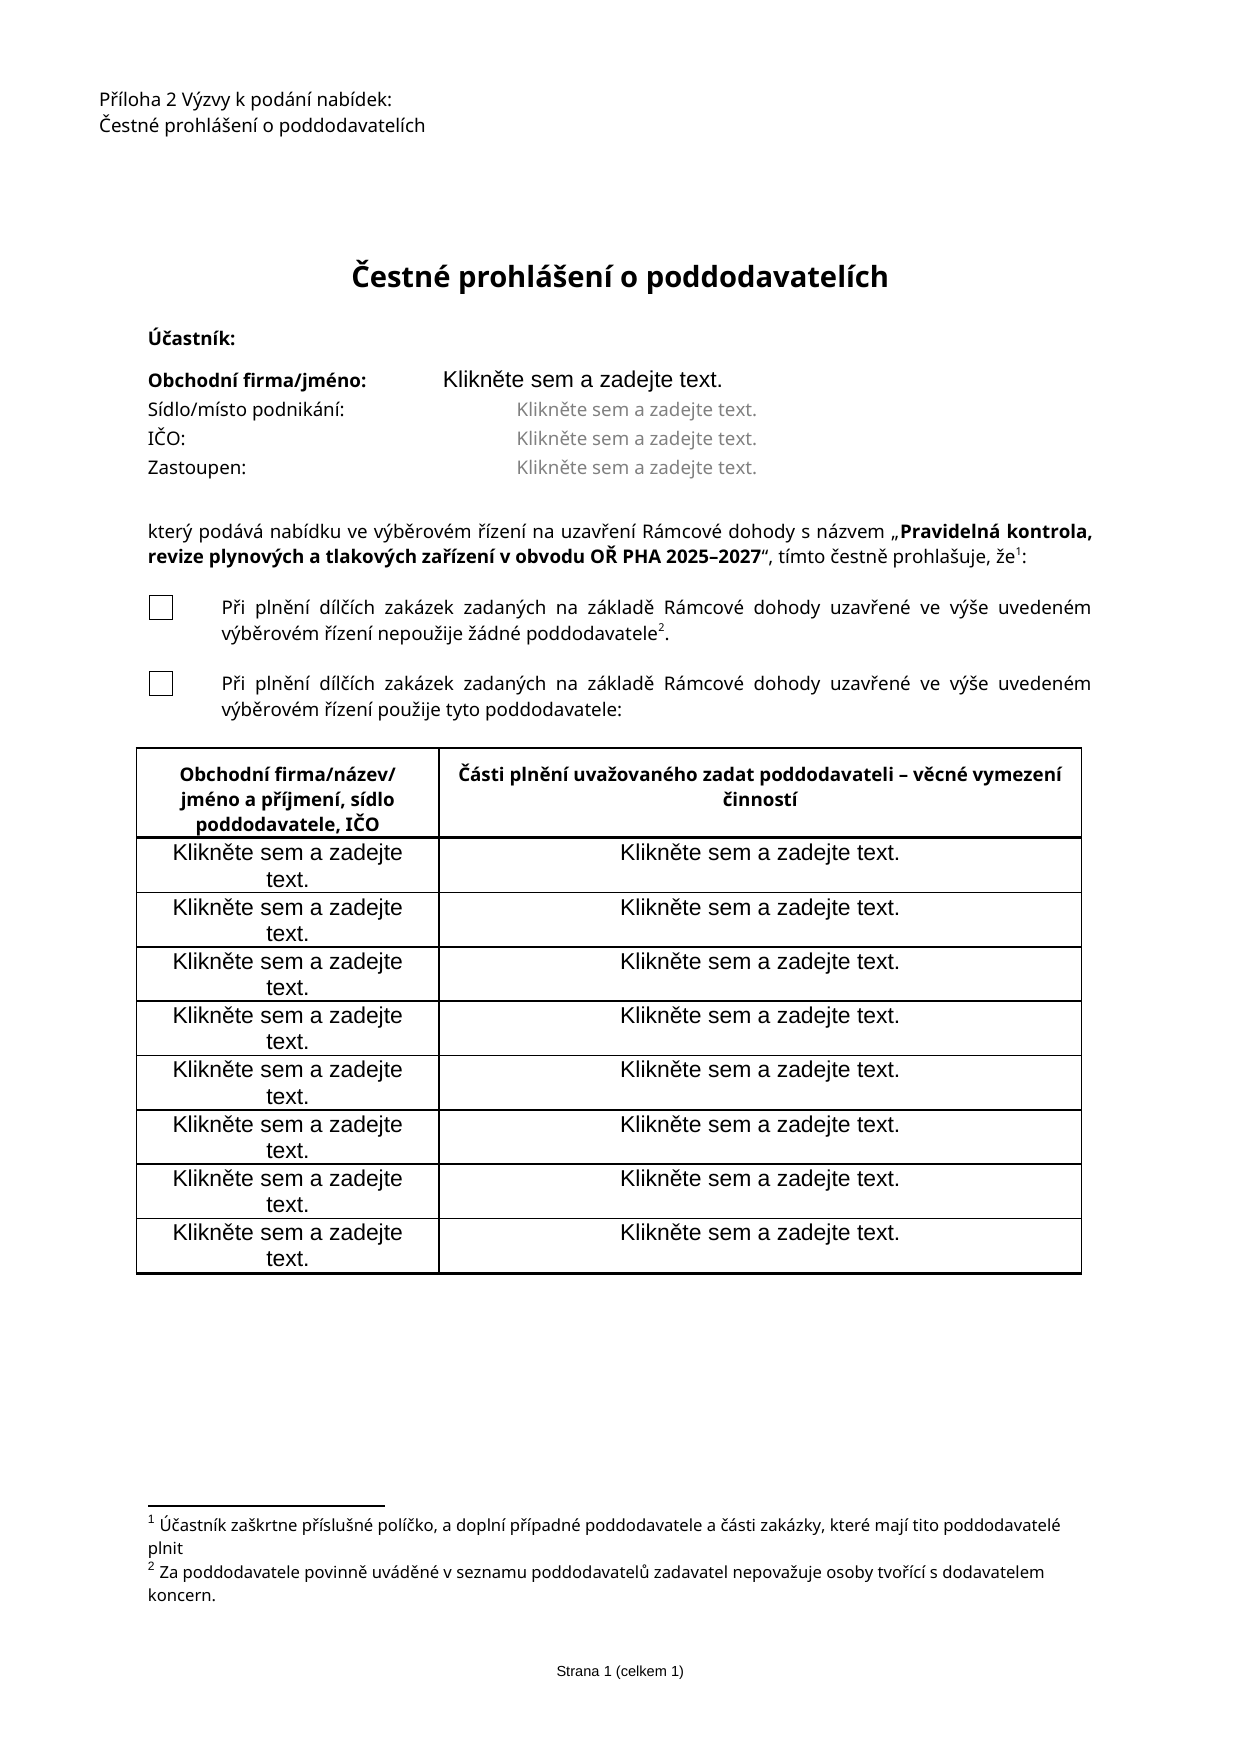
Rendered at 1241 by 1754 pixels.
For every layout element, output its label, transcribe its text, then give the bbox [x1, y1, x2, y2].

text Účastník: [148, 321, 1093, 352]
text Při plnění dílčích zakázek zadaných na základě Rámcové dohody uzavřené ve výše uvedeném výběrovém řízení nepoužije žádné poddodavatele. [148, 594, 1093, 645]
text Sídlo/místo podnikání: [148, 393, 1093, 422]
table_header Části plnění uvažovaného zadat poddodavateli – věcné vymezení činností [440, 749, 1081, 836]
text IČO: [148, 422, 1093, 451]
title Čestné prohlášení o poddodavatelích [148, 256, 1093, 296]
text který podává nabídku ve výběrovém řízení na uzavření Rámcové dohody s názvem „Pravidelná kontrola, revize plynových a tlakových zařízení v obvodu OŘ PHA 2025–2027“, tímto čestně prohlašuje, že: [148, 518, 1093, 569]
text Při plnění dílčích zakázek zadaných na základě Rámcové dohody uzavřené ve výše uvedeném výběrovém řízení použije tyto poddodavatele: [148, 670, 1093, 721]
text Obchodní firma/jméno: [148, 364, 1093, 393]
text Zastoupen: [148, 451, 1093, 480]
table_header Obchodní firma/název/ jméno a příjmení, sídlo poddodavatele, IČO [137, 749, 438, 836]
